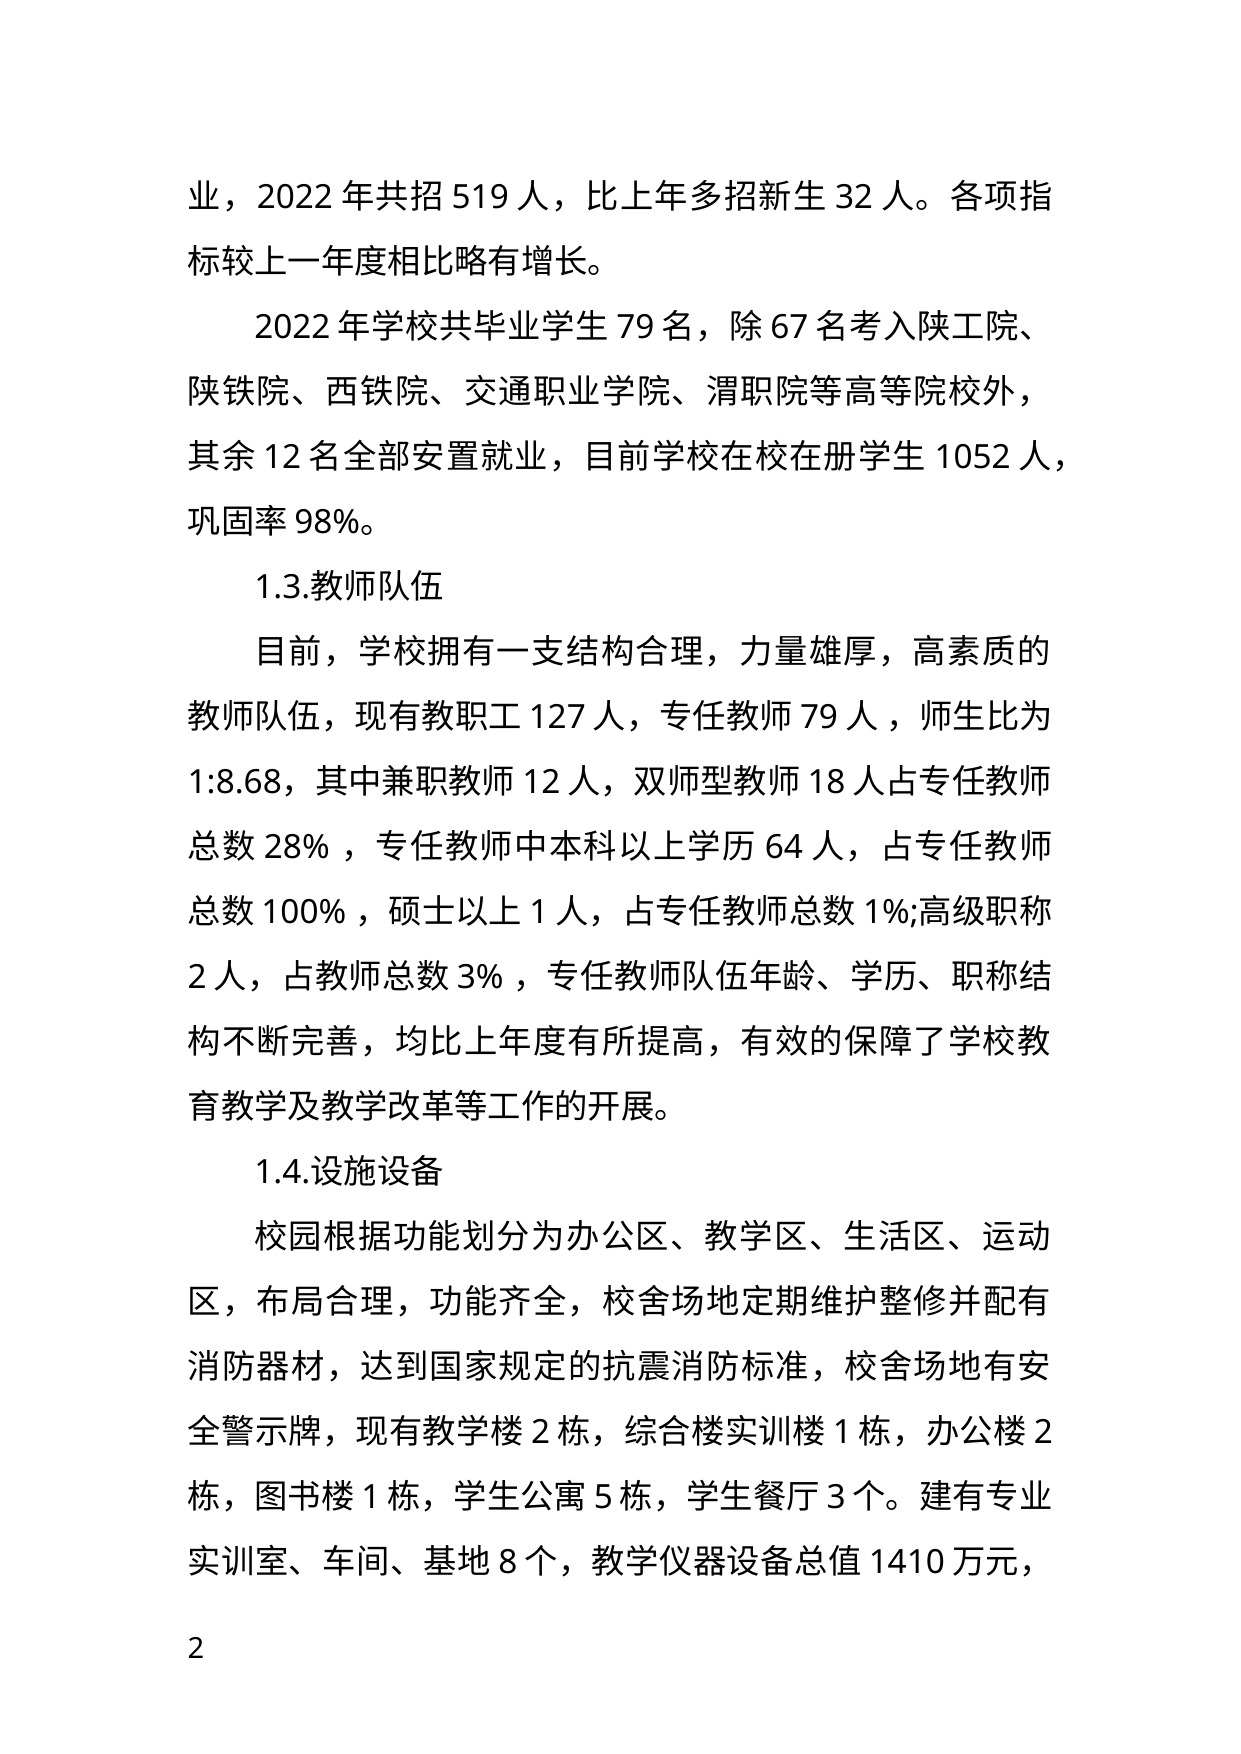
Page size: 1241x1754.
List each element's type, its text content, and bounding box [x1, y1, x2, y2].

text 2022年学校共毕业学生79名，除67名考入陕工院、陕铁院、西铁院、交通职业学院、渭职院等高等院校外，其余12名全部安置就业，目前学校在校在册学生1052人，巩固率98%。 [187, 292, 1053, 552]
text 1.4.设施设备 [187, 1137, 1053, 1202]
text 目前，学校拥有一支结构合理，力量雄厚，高素质的教师队伍，现有教职工127人，专任教师79人 ，师生比为1:8.68，其中兼职教师12人，双师型教师18人占专任教师总数28% ，专任教师中本科以上学历64人，占专任教师总数100% ，硕士以上1人，占专任教师总数1%;高级职称2人，占教师总数3% ，专任教师队伍年龄、学历、职称结构不断完善，均比上年度有所提高，有效的保障了学校教育教学及教学改革等工作的开展。 [187, 617, 1053, 1137]
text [187, 1202, 1053, 1592]
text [187, 162, 1053, 292]
text 1.3.教师队伍 [187, 552, 1053, 617]
